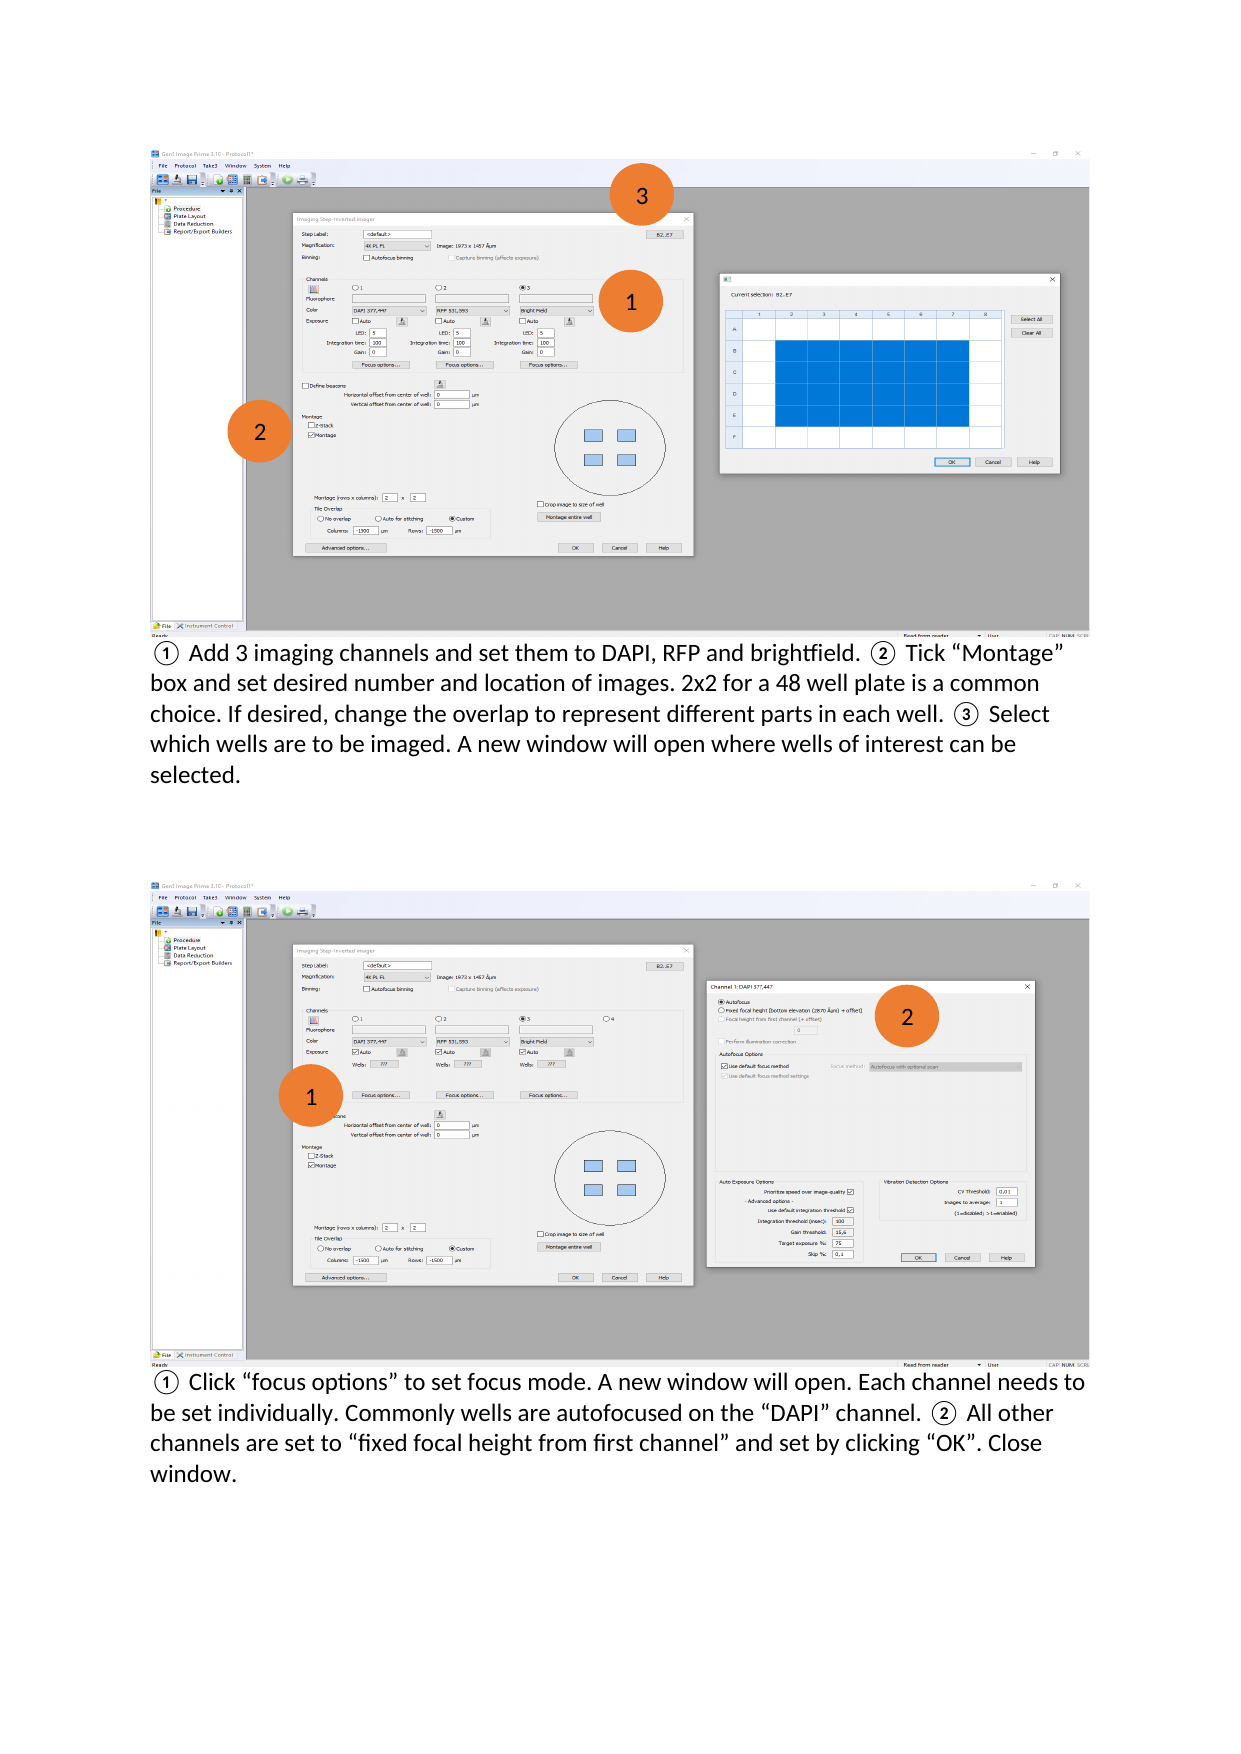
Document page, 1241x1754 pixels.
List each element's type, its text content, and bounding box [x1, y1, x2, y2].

text ① Click “focus options” to set focus mode. A new window will open. Each channel needs to be set individually. Commonly wells are autofocused on the “DAPI” channel. ② All other channels are set to “fixed focal height from first channel” and set by clicking “OK”. Close window. [150, 1367, 1090, 1488]
text ① Add 3 imaging channels and set them to DAPI, RFP and brightfield. ② Tick “Montage” box and set desired number and location of images. 2x2 for a 48 well plate is a common choice. If desired, change the overlap to represent different parts in each well. ③ Select which wells are to be imaged. A new window will open where wells of interest can be selected. [150, 637, 1090, 789]
picture [150, 150, 1090, 637]
picture [150, 881, 1090, 1367]
